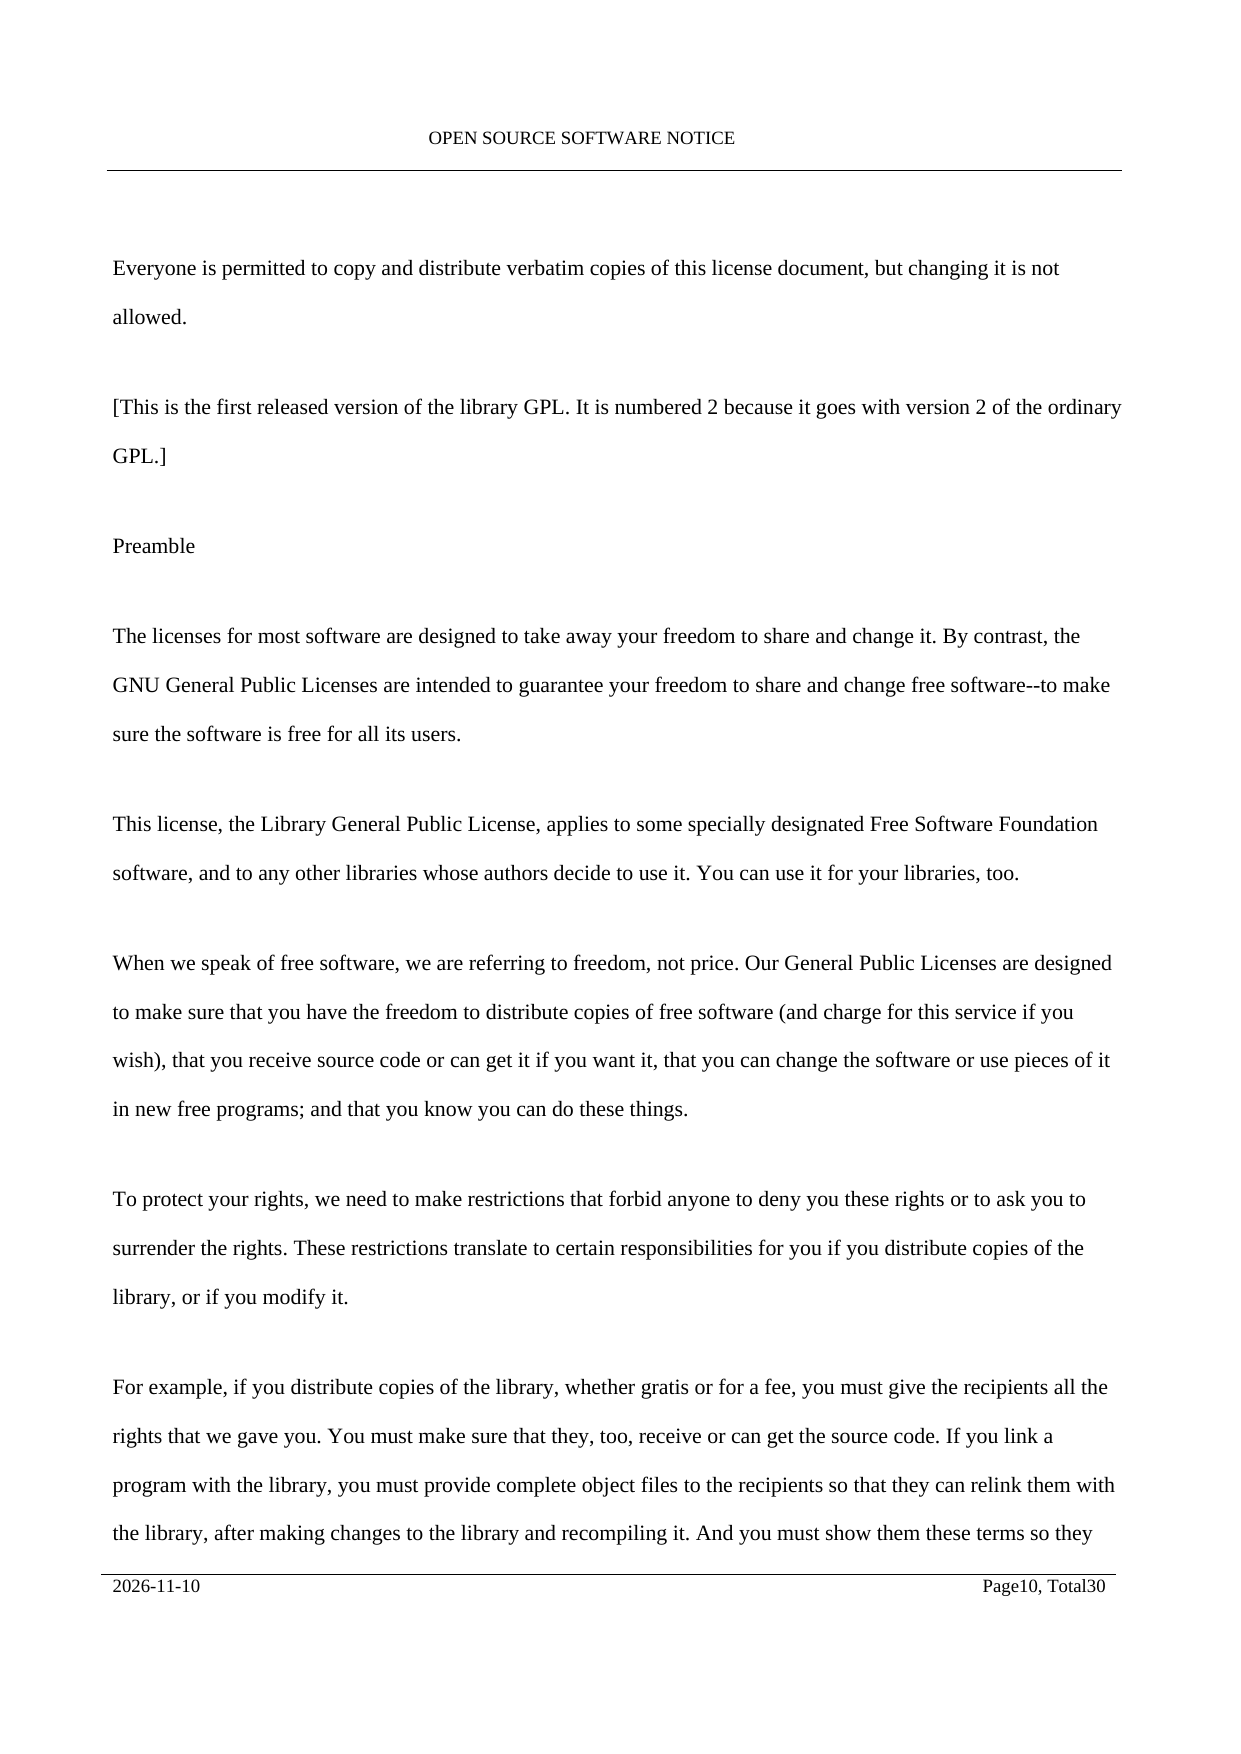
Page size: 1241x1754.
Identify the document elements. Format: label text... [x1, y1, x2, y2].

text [112, 1370, 1128, 1549]
text [This is the first released version of the library GPL. It is numbered 2 because it goes with version 2 of the ordinary GPL.] [112, 390, 1128, 472]
text Preamble [112, 529, 1128, 562]
text To protect your rights, we need to make restrictions that forbid anyone to deny you these rights or to ask you to surrender the rights. These restrictions translate to certain responsibilities for you if you distribute copies of the library, or if you modify it. [112, 1183, 1128, 1313]
text When we speak of free software, we are referring to freedom, not price. Our General Public Licenses are designed to make sure that you have the freedom to distribute copies of free software (and charge for this service if you wish), that you receive source code or can get it if you want it, that you can change the software or use pieces of it in new free programs; and that you know you can do these things. [112, 946, 1128, 1125]
text The licenses for most software are designed to take away your freedom to share and change it. By contrast, the GNU General Public Licenses are intended to guarantee your freedom to share and change free software--to make sure the software is free for all its users. [112, 619, 1128, 749]
text Everyone is permitted to copy and distribute verbatim copies of this license document, but changing it is not allowed. [112, 251, 1128, 333]
text This license, the Library General Public License, applies to some specially designated Free Software Foundation software, and to any other libraries whose authors decide to use it. You can use it for your libraries, too. [112, 807, 1128, 888]
